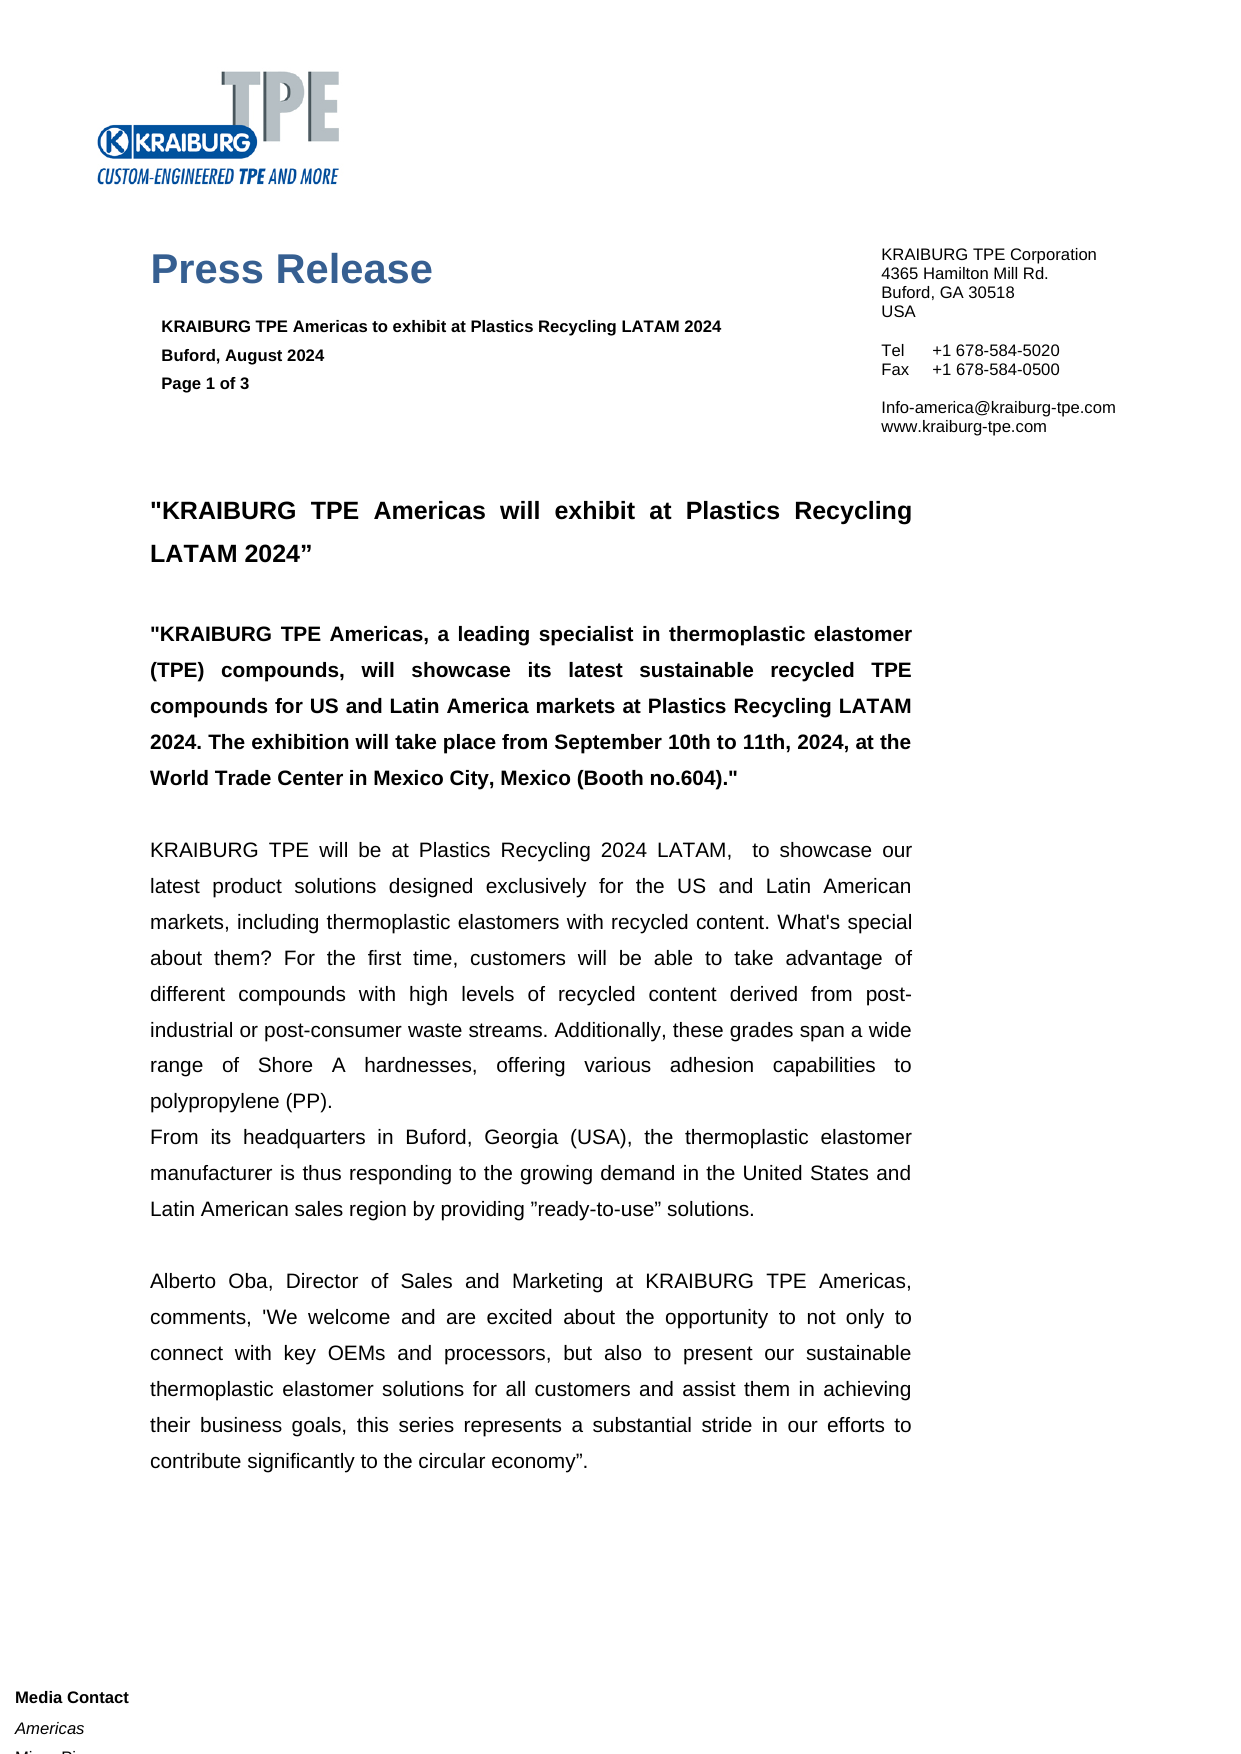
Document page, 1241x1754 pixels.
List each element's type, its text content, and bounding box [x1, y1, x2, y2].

text KRAIBURG TPE will be at Plastics Recycling 2024 LATAM, to showcase our latest product solutions designed exclusively for the US and Latin American markets, including thermoplastic elastomers with recycled content. What's special about them? For the first time, customers will be able to take advantage of different compounds with high levels of recycled content derived from post-industrial or post-consumer waste streams. Additionally, these grades span a wide range of Shore A hardnesses, offering various adhesion capabilities to polypropylene (PP). [150, 838, 913, 1113]
text "KRAIBURG TPE Americas, a leading specialist in thermoplastic elastomer (TPE) compounds, will showcase its latest sustainable recycled TPE compounds for US and Latin America markets at Plastics Recycling LATAM 2024. The exhibition will take place from September 10th to 11th, 2024, at the World Trade Center in Mexico City, Mexico (Booth no.604)." [150, 622, 913, 790]
text Alberto Oba, Director of Sales and Marketing at KRAIBURG TPE Americas, comments, 'We welcome and are excited about the opportunity to not only to connect with key OEMs and processors, but also to present our sustainable thermoplastic elastomer solutions for all customers and assist them in achieving their business goals, this series represents a substantial stride in our efforts to contribute significantly to the circular economy”. [150, 1269, 913, 1473]
text From its headquarters in Buford, Georgia (USA), the thermoplastic elastomer manufacturer is thus responding to the growing demand in the United States and Latin American sales region by providing ”ready-to-use” solutions. [150, 1125, 913, 1221]
picture [85, 55, 351, 200]
text "KRAIBURG TPE Americas will exhibit at Plastics Recycling LATAM 2024” [150, 496, 913, 568]
